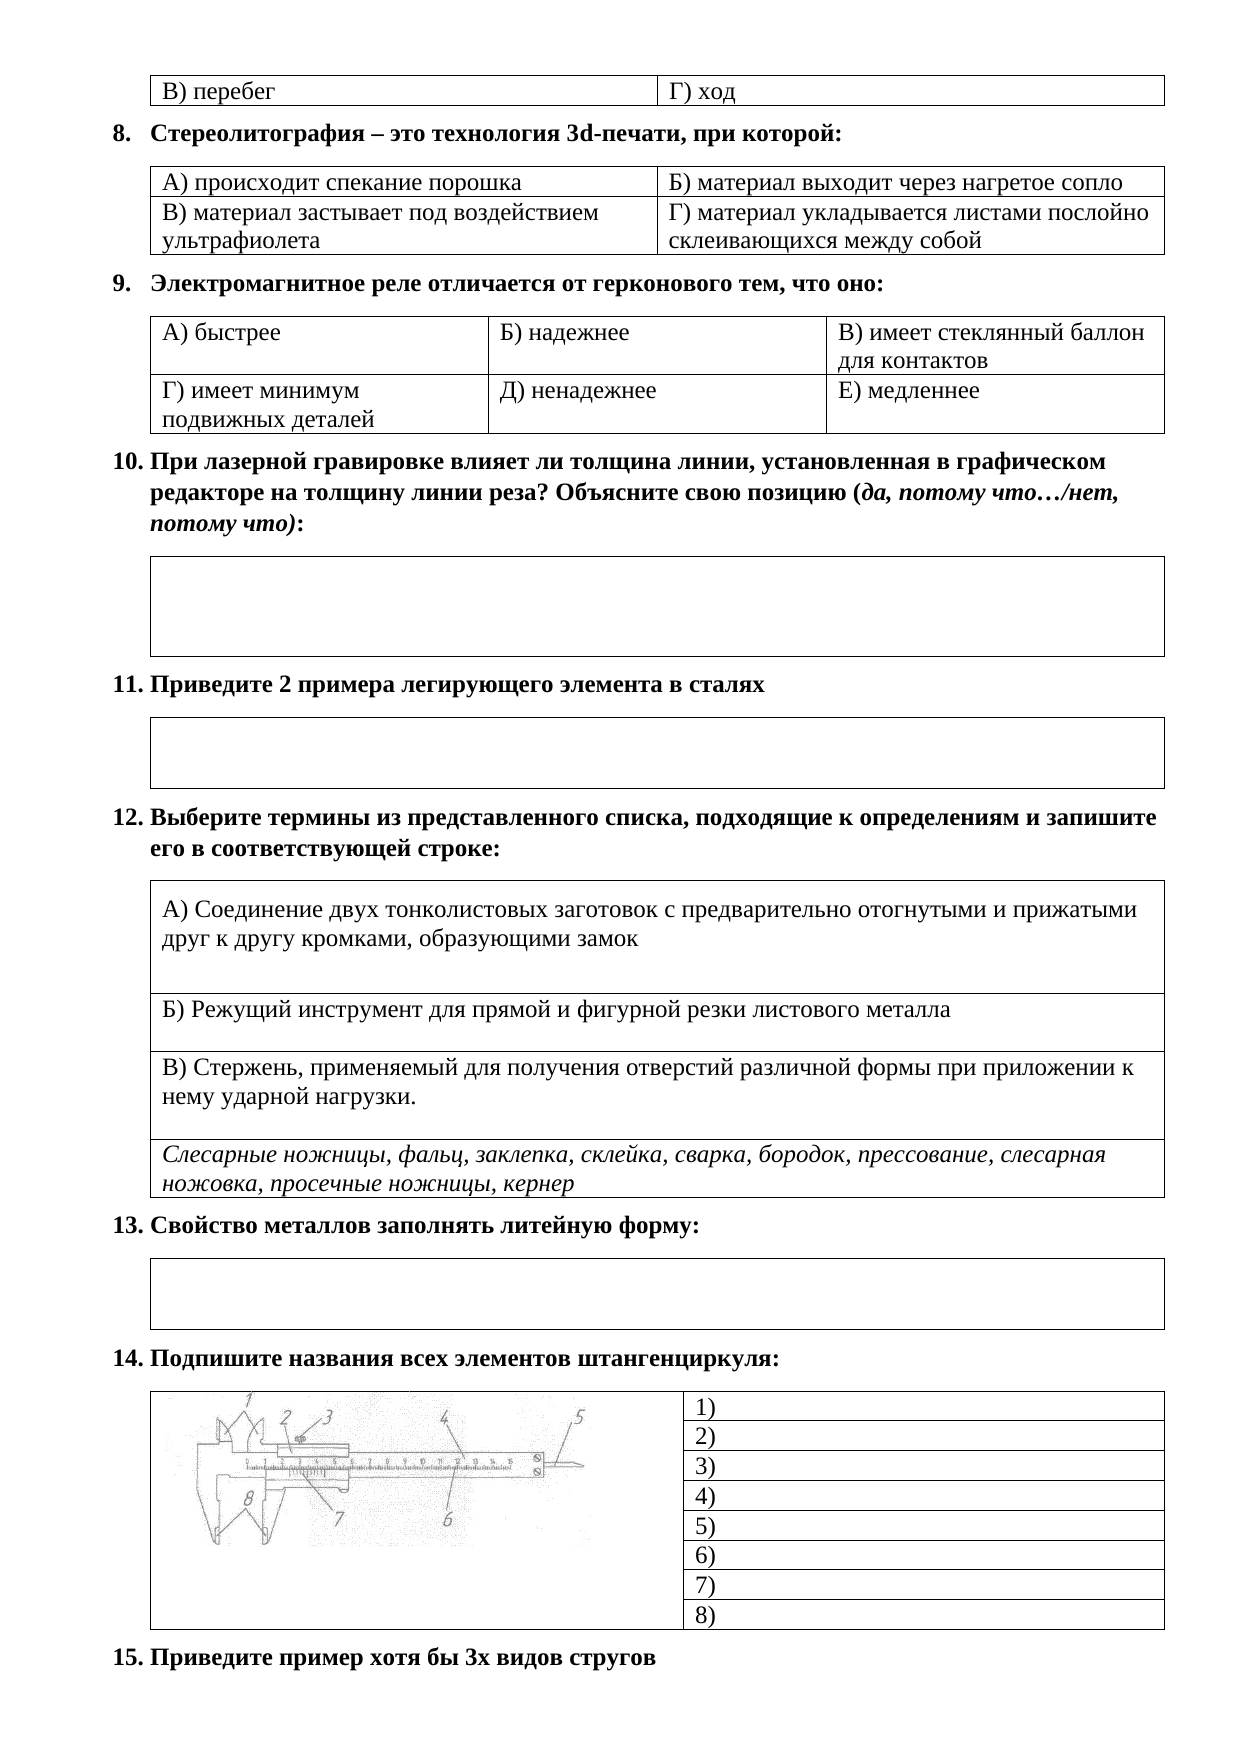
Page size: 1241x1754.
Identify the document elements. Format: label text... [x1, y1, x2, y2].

list Приведите пример хотя бы 3х видов стругов [112, 1642, 1165, 1671]
table_header [151, 557, 1164, 656]
table_cell [684, 1541, 1164, 1569]
table_cell Е) медленнее [827, 375, 1164, 433]
table_cell [684, 1570, 1164, 1599]
list Стереолитография – это технология 3d-печати, при которой: [112, 118, 1165, 147]
table_header [684, 1392, 1164, 1420]
table_header Б) надежнее [489, 317, 826, 374]
table_header А) происходит спекание порошка [151, 167, 657, 196]
table_header [151, 1392, 683, 1629]
list Свойство металлов заполнять литейную форму: [112, 1211, 1165, 1239]
list Выберите термины из представленного списка, подходящие к определениям и запишите его в соответствующей строке: [112, 802, 1165, 861]
table_cell [684, 1481, 1164, 1510]
table_cell Слесарные ножницы, фальц, заклепка, склейка, сварка, бородок, прессование, слесарная ножовка, просечные ножницы, кернер [151, 1140, 1164, 1197]
list При лазерной гравировке влияет ли толщина линии, установленная в графическом редакторе на толщину линии реза? Объясните свою позицию (да, потому что…/нет, потому что): [112, 446, 1165, 537]
table_cell Г) имеет минимум подвижных деталей [151, 375, 488, 433]
table_cell Г) ход [658, 76, 1164, 105]
table_header А) быстрее [151, 317, 488, 374]
table_cell [684, 1511, 1164, 1539]
table_cell [684, 1421, 1164, 1450]
table_header А) Соединение двух тонколистовых заготовок с предварительно отогнутыми и прижатыми друг к другу кромками, образующими замок [151, 881, 1164, 993]
table_cell В) перебег [151, 76, 657, 105]
table_cell Г) материал укладывается листами послойно склеивающихся между собой [658, 197, 1164, 254]
list Подпишите названия всех элементов штангенциркуля: [112, 1343, 1165, 1372]
table_cell Б) Режущий инструмент для прямой и фигурной резки листового металла [151, 994, 1164, 1051]
table_cell В) Стержень, применяемый для получения отверстий различной формы при приложении к нему ударной нагрузки. [151, 1052, 1164, 1138]
table_header Б) материал выходит через нагретое сопло [658, 167, 1164, 196]
table_cell [684, 1451, 1164, 1480]
table_header В) имеет стеклянный баллон для контактов [827, 317, 1164, 374]
table_header [151, 718, 1164, 788]
list Электромагнитное реле отличается от герконового тем, что оно: [112, 268, 1165, 297]
list Приведите 2 примера легирующего элемента в сталях [112, 669, 1165, 698]
table_cell [684, 1600, 1164, 1629]
picture [161, 1391, 592, 1547]
table_header [151, 1259, 1164, 1329]
table_cell В) материал застывает под воздействием ультрафиолета [151, 197, 657, 254]
table_cell Д) ненадежнее [489, 375, 826, 433]
